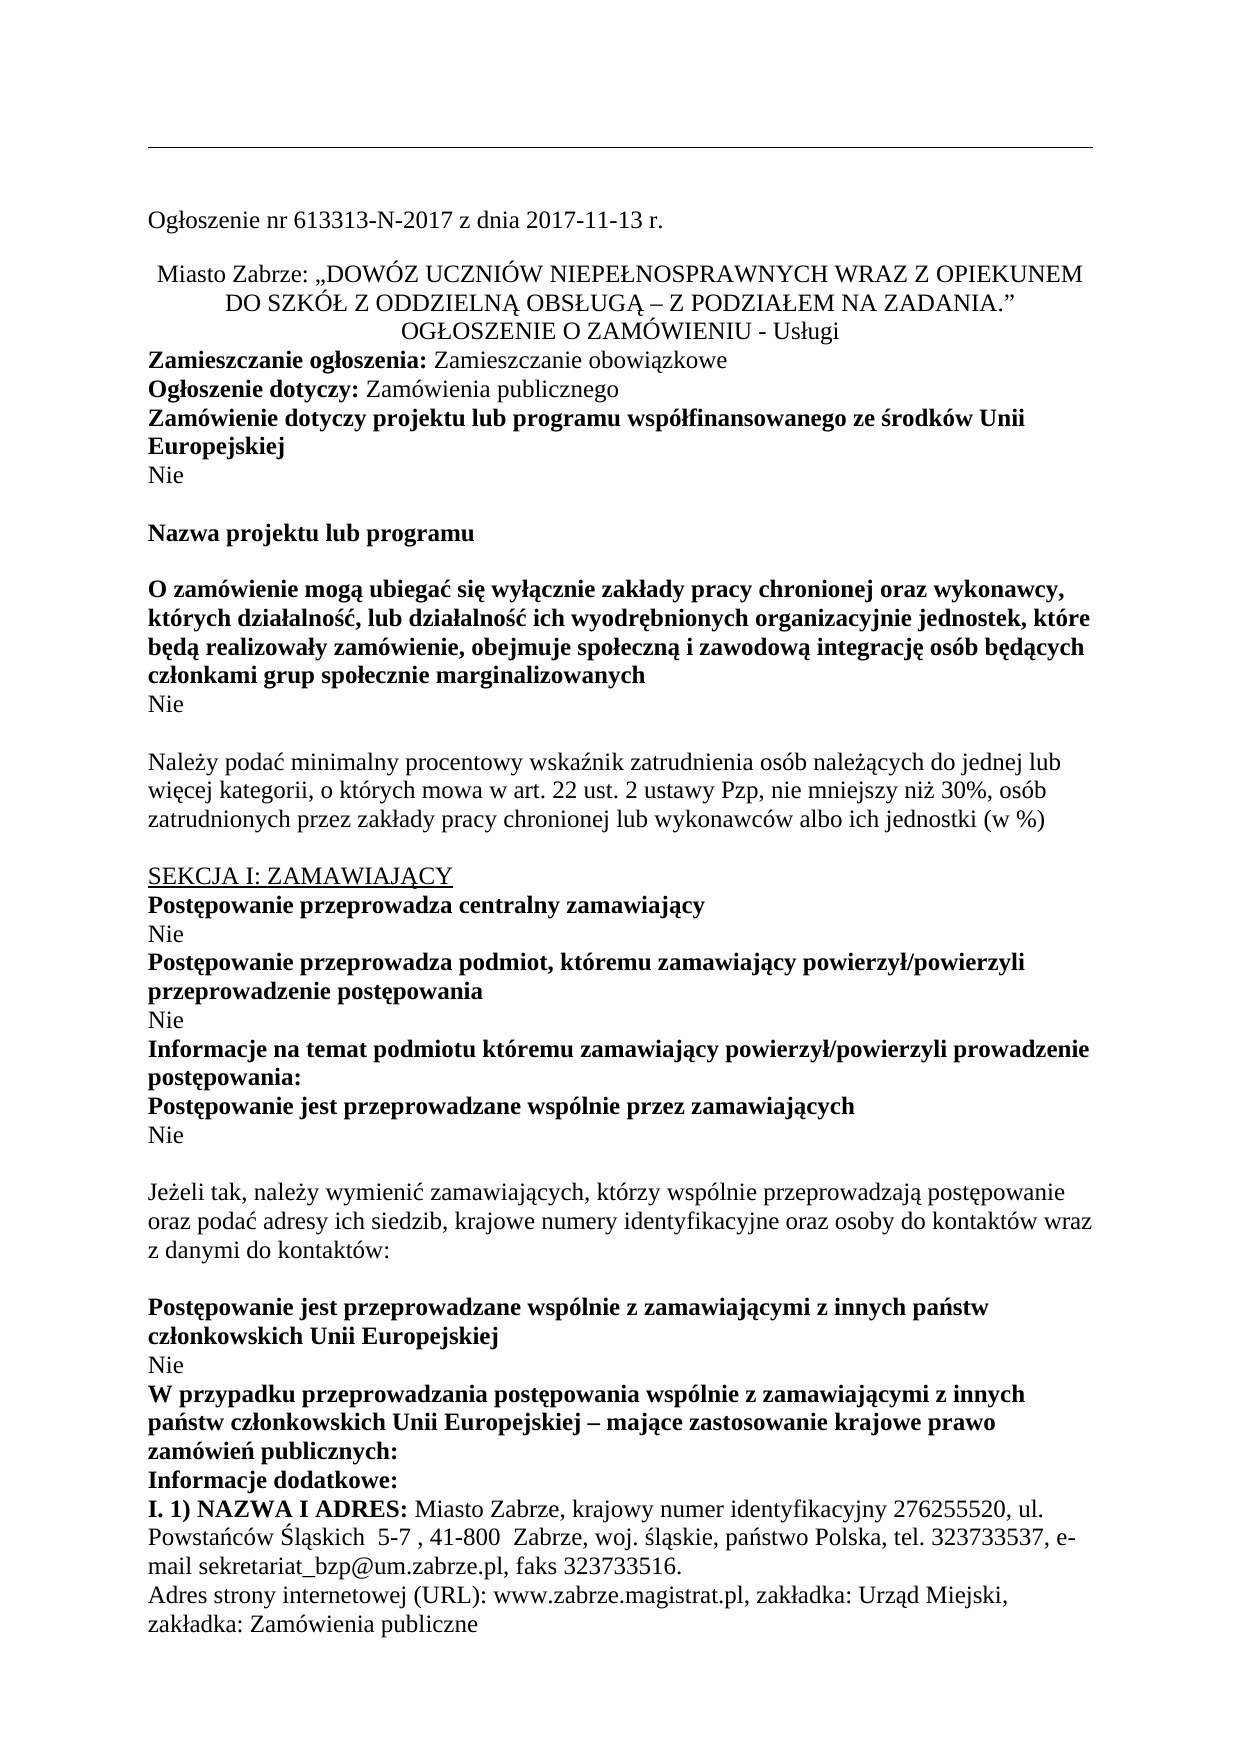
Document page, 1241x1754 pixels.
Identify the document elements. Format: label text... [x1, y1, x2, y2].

text Nazwa projektu lub programu [148, 489, 1093, 574]
text Nie [148, 1005, 1093, 1034]
text Nie [148, 1120, 1093, 1149]
text Ogłoszenie nr 613313-N-2017 z dnia 2017-11-13 r. [148, 148, 1093, 234]
text Nie [148, 919, 1093, 947]
text Nie [148, 1350, 1093, 1379]
text Postępowanie przeprowadza centralny zamawiający [148, 890, 1093, 919]
text Zamieszczanie ogłoszenia: Zamieszczanie obowiązkowe [148, 345, 1093, 374]
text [148, 1494, 1093, 1637]
text Jeżeli tak, należy wymienić zamawiających, którzy wspólnie przeprowadzają postępowanie oraz podać adresy ich siedzib, krajowe numery identyfikacyjne oraz osoby do kontaktów wraz z danymi do kontaktów: Postępowanie jest przeprowadzane wspólnie z zamawiającymi z innych państw członkowskich Unii Europejskiej [148, 1149, 1093, 1350]
text Nie [148, 460, 1093, 489]
text SEKCJA I: ZAMAWIAJĄCY [148, 861, 1093, 890]
text Ogłoszenie dotyczy: Zamówienia publicznego [148, 374, 1093, 403]
text Postępowanie przeprowadza podmiot, któremu zamawiający powierzył/powierzyli przeprowadzenie postępowania [148, 947, 1093, 1005]
text Należy podać minimalny procentowy wskaźnik zatrudnienia osób należących do jednej lub więcej kategorii, o których mowa w art. 22 ust. 2 ustawy Pzp, nie mniejszy niż 30%, osób zatrudnionych przez zakłady pracy chronionej lub wykonawców albo ich jednostki (w %) [148, 718, 1093, 861]
text O zamówienie mogą ubiegać się wyłącznie zakłady pracy chronionej oraz wykonawcy, których działalność, lub działalność ich wyodrębnionych organizacyjnie jednostek, które będą realizowały zamówienie, obejmuje społeczną i zawodową integrację osób będących członkami grup społecznie marginalizowanych [148, 574, 1093, 689]
text Nie [148, 689, 1093, 718]
text Informacje na temat podmiotu któremu zamawiający powierzył/powierzyli prowadzenie postępowania: Postępowanie jest przeprowadzane wspólnie przez zamawiających [148, 1034, 1093, 1120]
text Miasto Zabrze: „DOWÓZ UCZNIÓW NIEPEŁNOSPRAWNYCH WRAZ Z OPIEKUNEM DO SZKÓŁ Z ODDZIELNĄ OBSŁUGĄ – Z PODZIAŁEM NA ZADANIA.” OGŁOSZENIE O ZAMÓWIENIU - Usługi [148, 259, 1093, 345]
text Zamówienie dotyczy projektu lub programu współfinansowanego ze środków Unii Europejskiej [148, 403, 1093, 460]
text W przypadku przeprowadzania postępowania wspólnie z zamawiającymi z innych państw członkowskich Unii Europejskiej – mające zastosowanie krajowe prawo zamówień publicznych: Informacje dodatkowe: [148, 1379, 1093, 1494]
